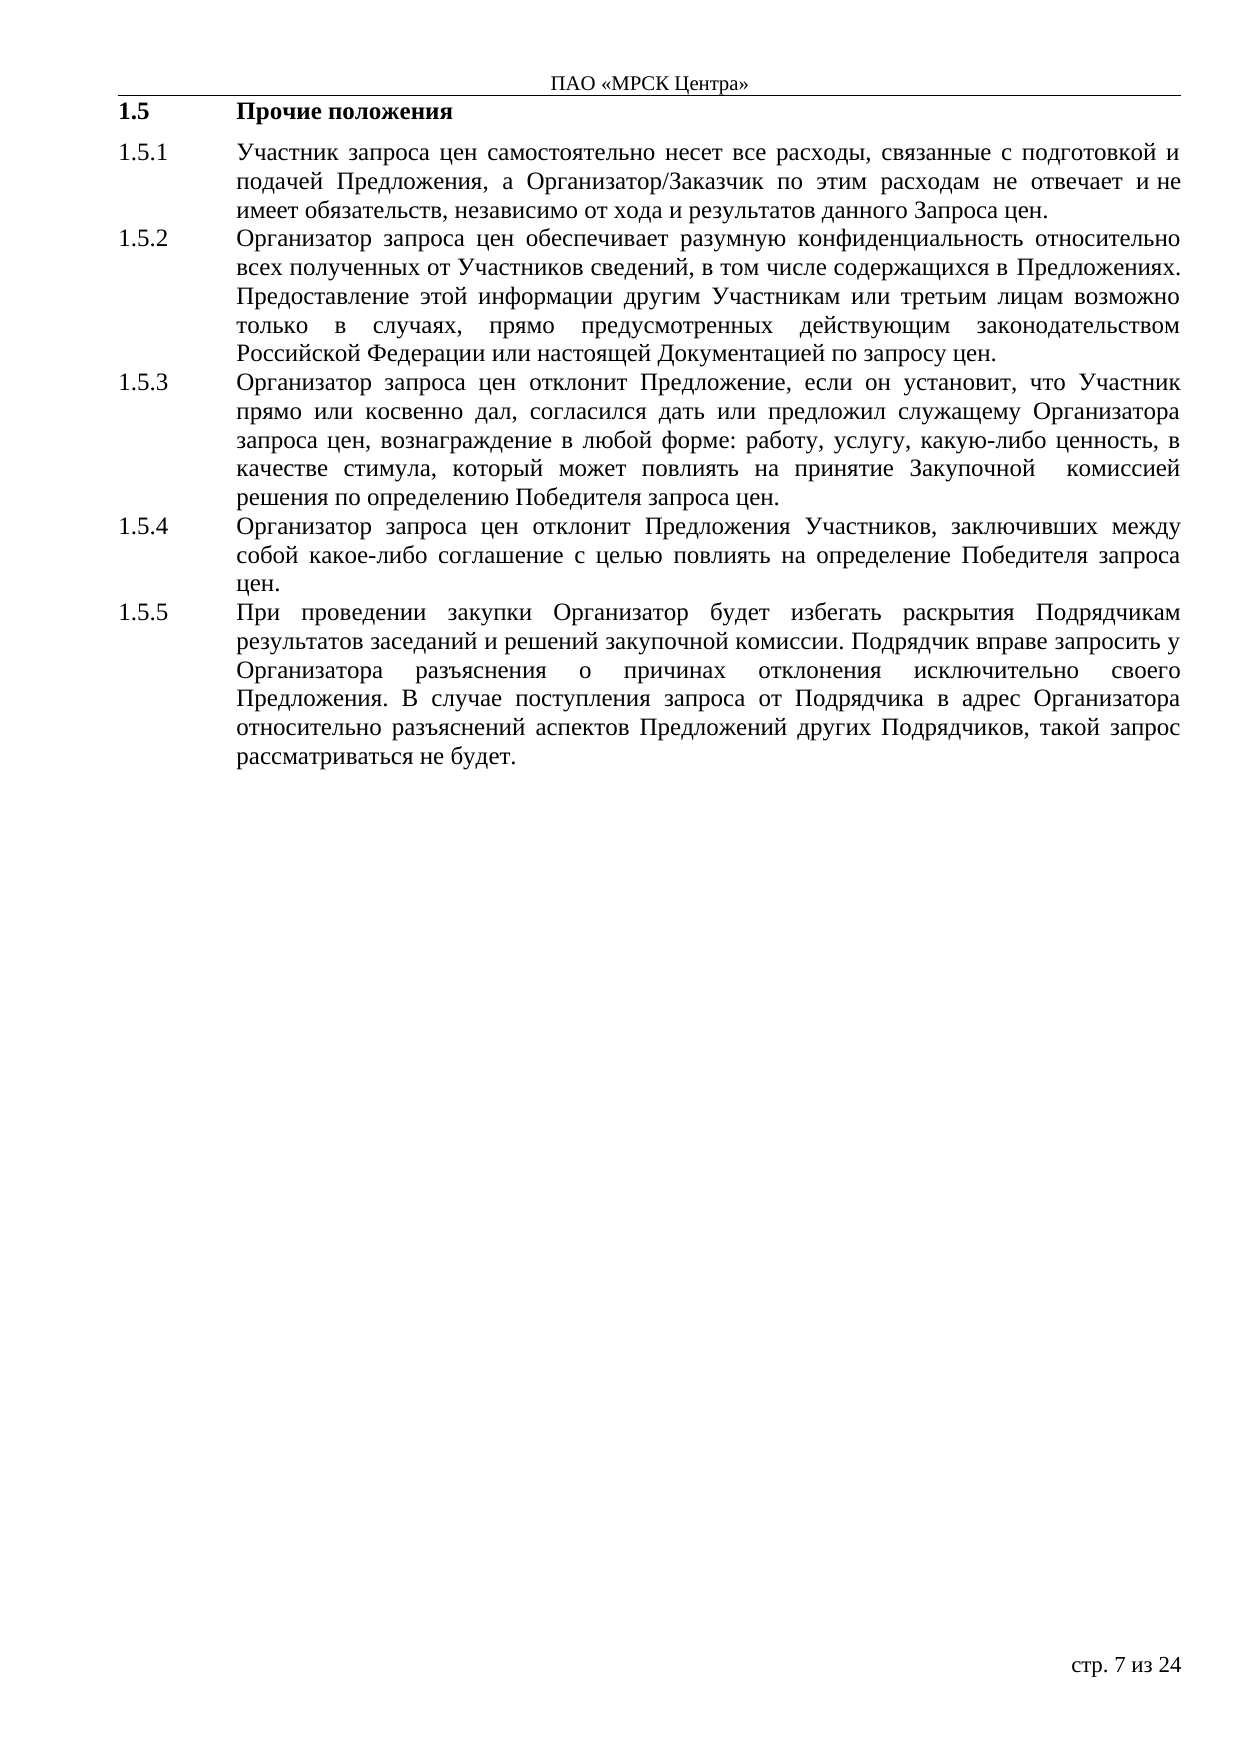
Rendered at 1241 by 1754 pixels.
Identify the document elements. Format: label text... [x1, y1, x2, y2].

text Организатор запроса цен обеспечивает разумную конфиденциальность относительно всех полученных от Участников сведений, в том числе содержащихся в Предложениях. Предоставление этой информации другим Участникам или третьим лицам возможно только в случаях, прямо предусмотренных действующим законодательством Российской Федерации или настоящей Документацией по запросу цен. [118, 223, 1181, 367]
text Организатор запроса цен отклонит Предложение, если он установит, что Участник прямо или косвенно дал, согласился дать или предложил служащему Организатора запроса цен, вознаграждение в любой форме: работу, услугу, какую-либо ценность, в качестве стимула, который может повлиять на принятие Закупочной комиссией решения по определению Победителя запроса цен. [118, 367, 1181, 511]
subtitle Прочие положения [118, 96, 1181, 125]
text При проведении закупки Организатор будет избегать раскрытия Подрядчикам результатов заседаний и решений закупочной комиссии. Подрядчик вправе запросить у Организатора разъяснения о причинах отклонения исключительно своего Предложения. В случае поступления запроса от Подрядчика в адрес Организатора относительно разъяснений аспектов Предложений других Подрядчиков, такой запрос рассматриваться не будет. [118, 597, 1181, 770]
text Участник запроса цен самостоятельно несет все расходы, связанные с подготовкой и подачей Предложения, а Организатор/Заказчик по этим расходам не отвечает и не имеет обязательств, независимо от хода и результатов данного Запроса цен. [118, 137, 1181, 223]
text Организатор запроса цен отклонит Предложения Участников, заключивших между собой какое-либо соглашение с целью повлиять на определение Победителя запроса цен. [118, 511, 1181, 597]
